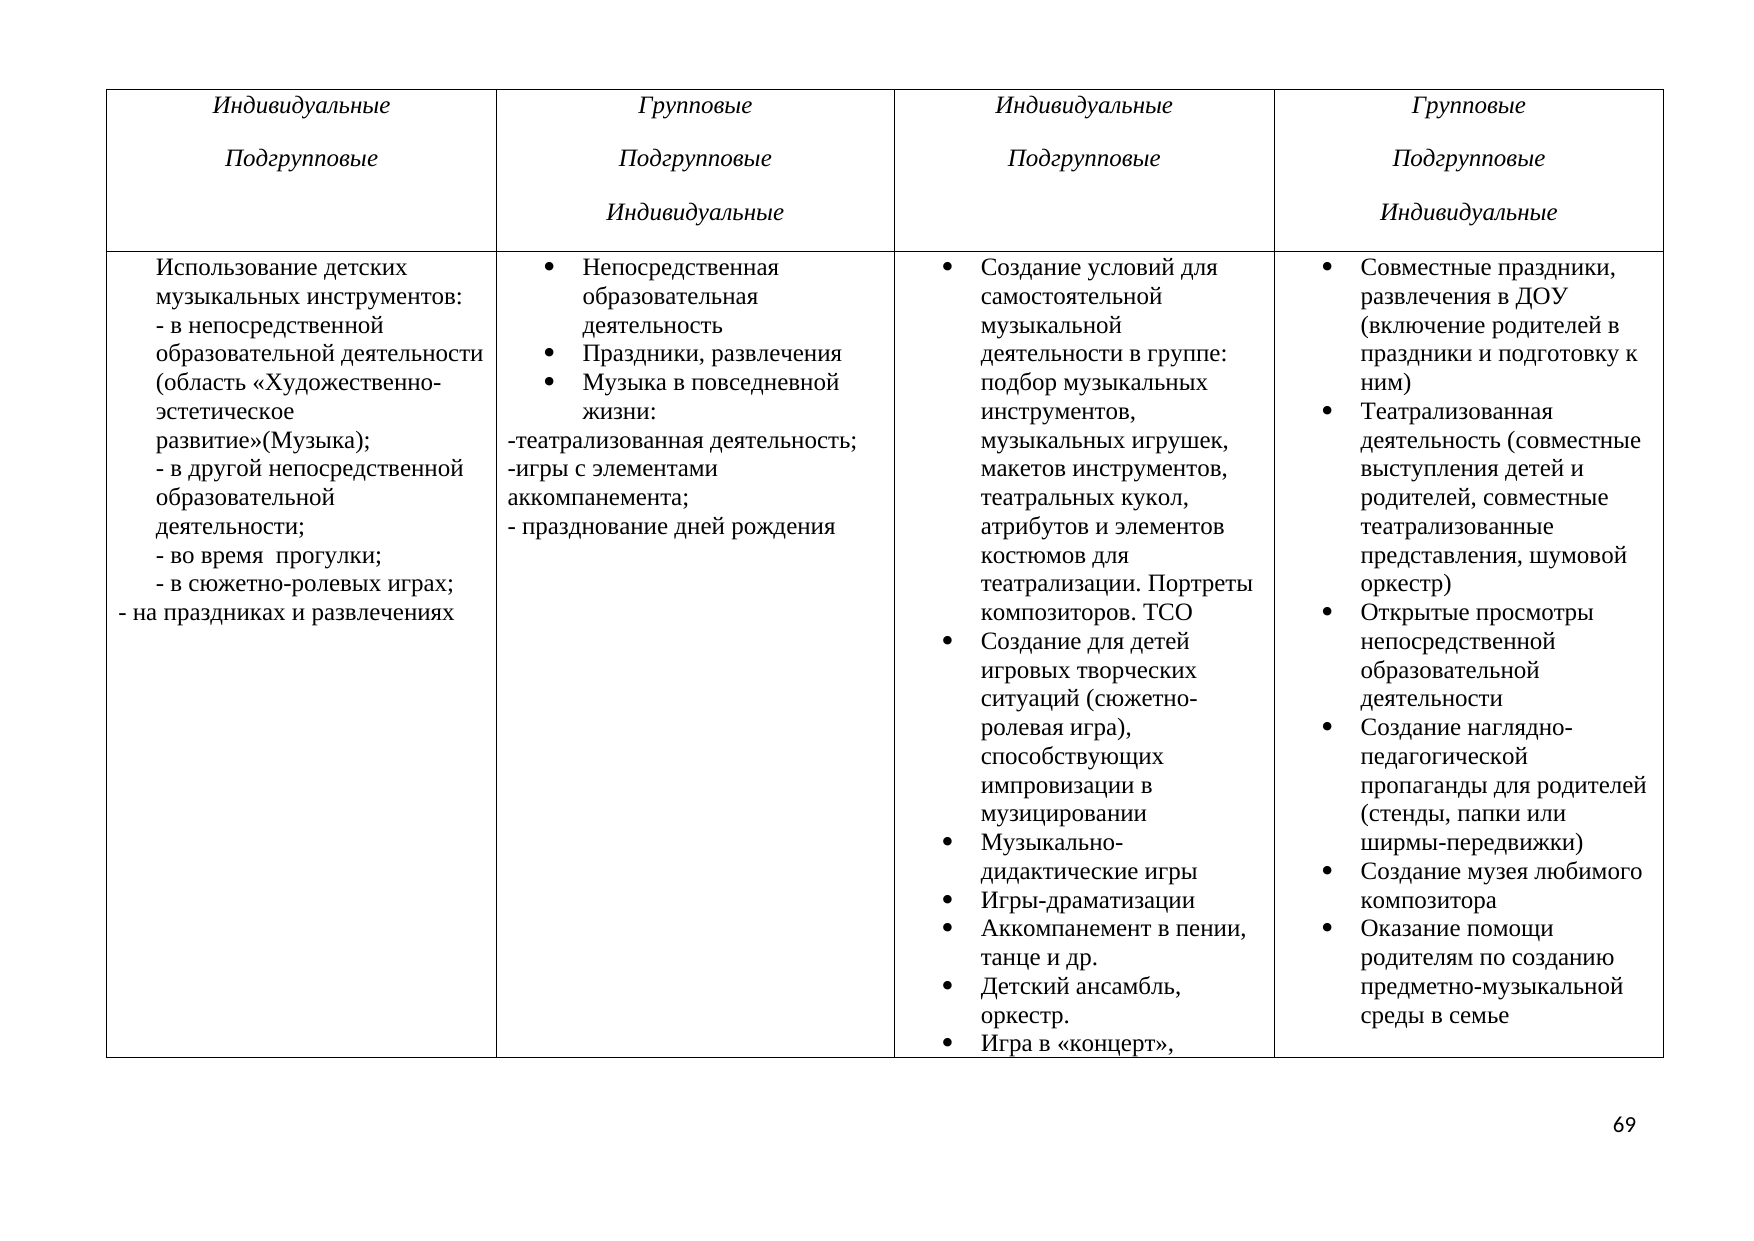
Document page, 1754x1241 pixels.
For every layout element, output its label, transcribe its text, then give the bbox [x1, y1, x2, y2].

table_cell Индивидуальные Подгрупповые [107, 90, 496, 251]
table_cell Групповые Подгрупповые Индивидуальные [1275, 90, 1663, 251]
table_cell Групповые Подгрупповые Индивидуальные [497, 90, 894, 251]
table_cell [497, 252, 894, 1057]
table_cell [1275, 252, 1663, 1057]
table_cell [107, 252, 496, 1057]
table_cell Индивидуальные Подгрупповые [895, 90, 1274, 251]
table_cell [895, 252, 1274, 1057]
